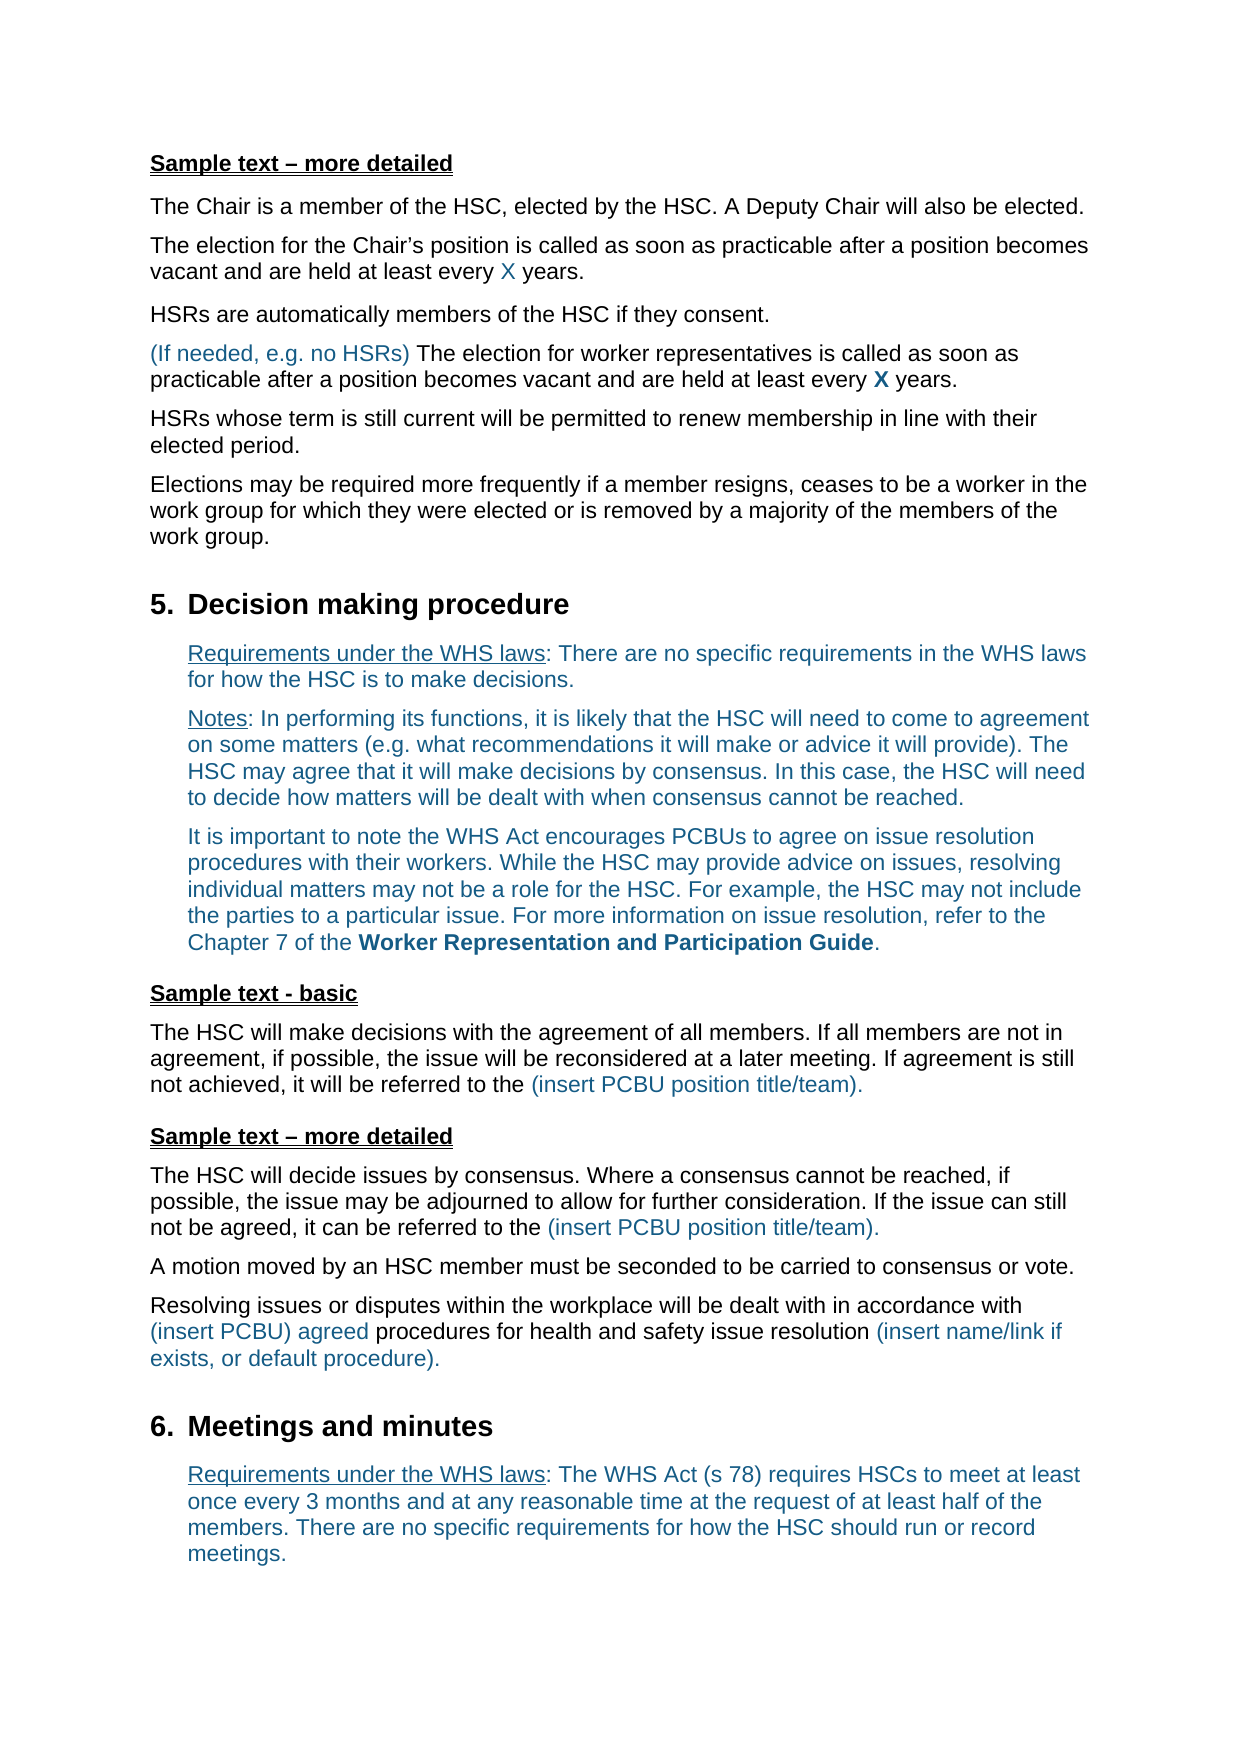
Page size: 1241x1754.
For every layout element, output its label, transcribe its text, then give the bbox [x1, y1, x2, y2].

text The HSC will make decisions with the agreement of all members. If all members are not in agreement, if possible, the issue will be reconsidered at a later meeting. If agreement is still not achieved, it will be referred to the (insert PCBU position title/team). [150, 1019, 1090, 1098]
text Resolving issues or disputes within the workplace will be dealt with in accordance with (insert PCBU) agreed procedures for health and safety issue resolution (insert name/link if exists, or default procedure). [150, 1292, 1090, 1371]
text Requirements under the WHS laws: The WHS Act (s 78) requires HSCs to meet at least once every 3 months and at any reasonable time at the request of at least half of the members. There are no specific requirements for how the HSC should run or record meetings. [187, 1461, 1090, 1567]
text Sample text – more detailed [150, 1123, 1090, 1149]
text HSRs are automatically members of the HSC if they consent. [150, 301, 1090, 328]
text A motion moved by an HSC member must be seconded to be carried to consensus or vote. [150, 1253, 1090, 1279]
text HSRs whose term is still current will be permitted to renew membership in line with their elected period. [150, 405, 1090, 458]
text The election for the Chair’s position is called as soon as practicable after a position becomes vacant and are held at least every X years. [150, 232, 1090, 284]
list Meetings and minutes [150, 1408, 1090, 1442]
text (If needed, e.g. no HSRs) The election for worker representatives is called as soon as practicable after a position becomes vacant and are held at least every X years. [150, 340, 1090, 393]
text Sample text - basic [150, 980, 1090, 1006]
text Elections may be required more frequently if a member resigns, ceases to be a worker in the work group for which they were elected or is removed by a majority of the members of the work group. [150, 471, 1090, 549]
text Sample text – more detailed [150, 150, 1090, 176]
list Decision making procedure [150, 587, 1090, 621]
text It is important to note the WHS Act encourages PCBUs to agree on issue resolution procedures with their workers. While the HSC may provide advice on issues, resolving individual matters may not be a role for the HSC. For example, the HSC may not include the parties to a particular issue. For more information on issue resolution, refer to the Chapter 7 of the Worker Representation and Participation Guide. [187, 823, 1090, 955]
text The Chair is a member of the HSC, elected by the HSC. A Deputy Chair will also be elected. [150, 193, 1090, 219]
text Notes: In performing its functions, it is likely that the HSC will need to come to agreement on some matters (e.g. what recommendations it will make or advice it will provide). The HSC may agree that it will make decisions by consensus. In this case, the HSC will need to decide how matters will be dealt with when consensus cannot be reached. [187, 705, 1090, 811]
text The HSC will decide issues by consensus. Where a consensus cannot be reached, if possible, the issue may be adjourned to allow for further consideration. If the issue can still not be agreed, it can be referred to the (insert PCBU position title/team). [150, 1162, 1090, 1241]
text Requirements under the WHS laws: There are no specific requirements in the WHS laws for how the HSC is to make decisions. [187, 640, 1090, 693]
